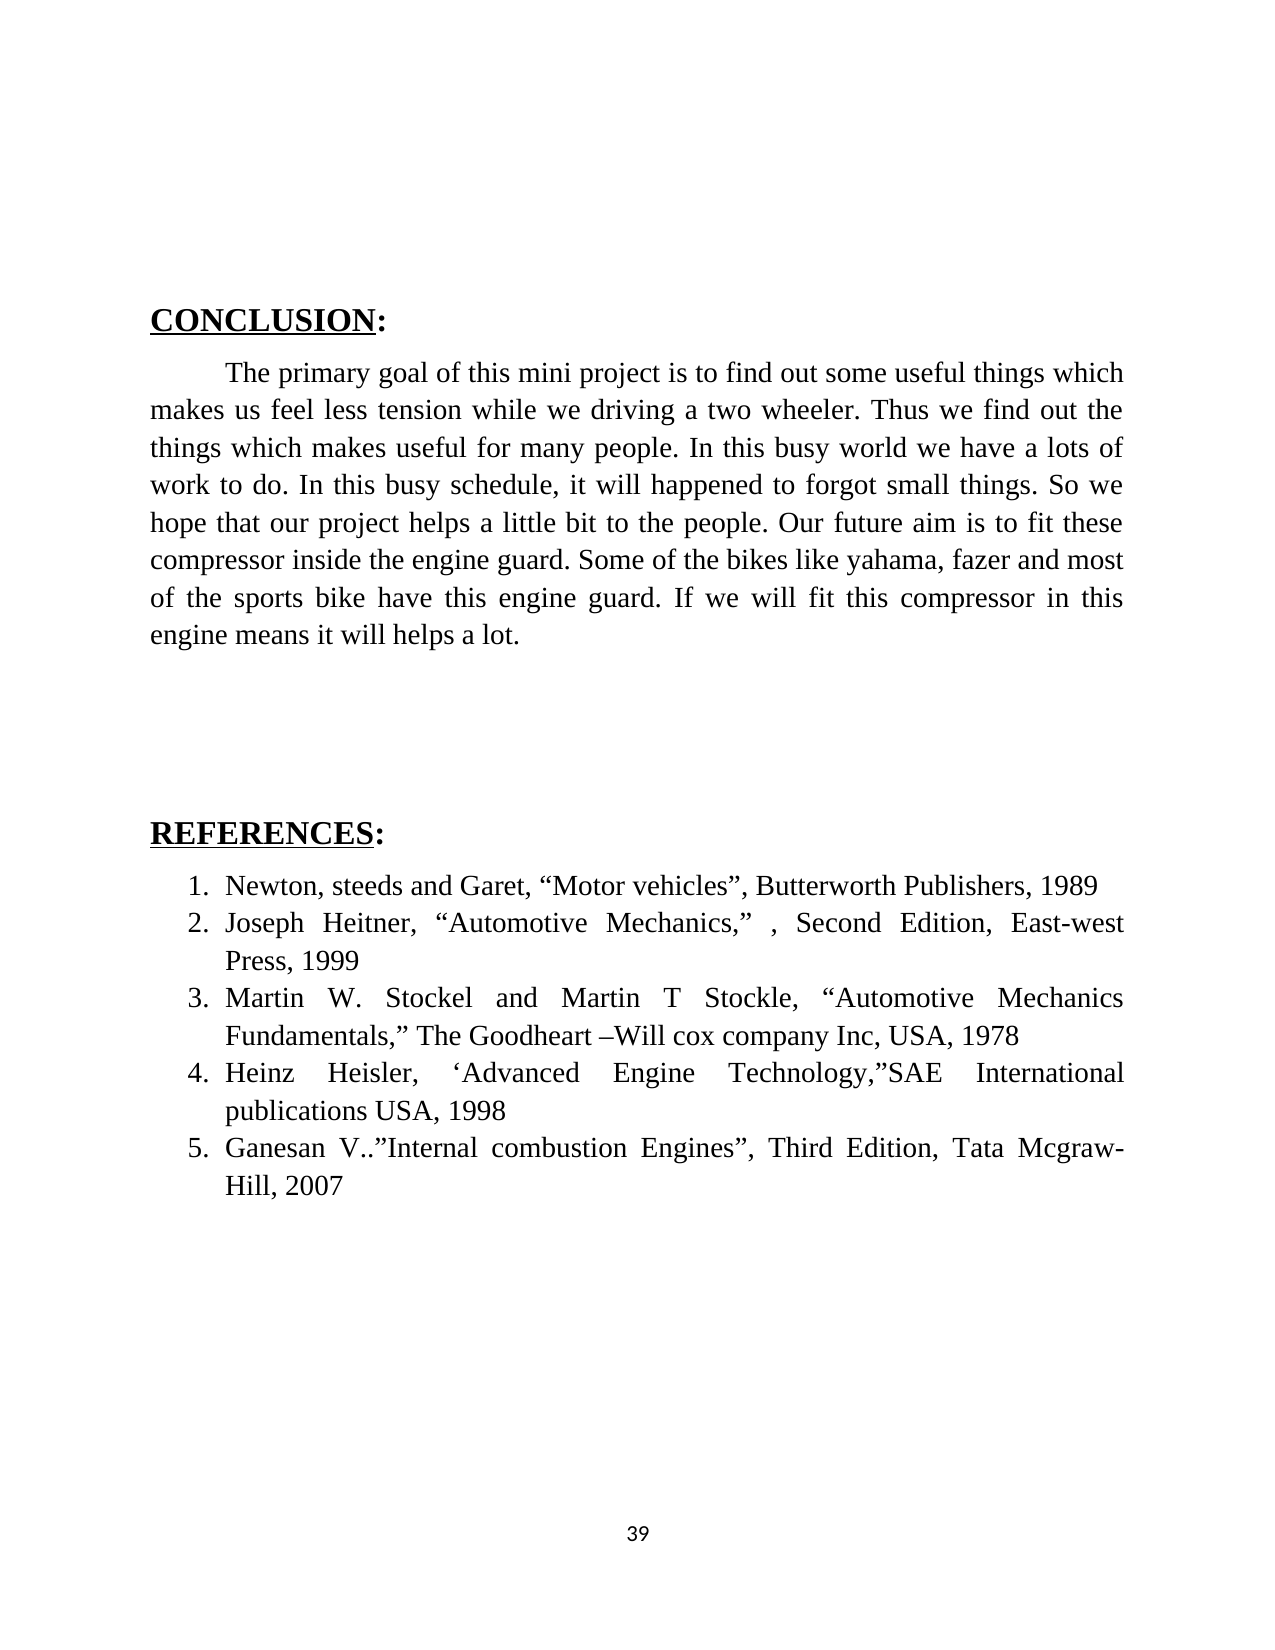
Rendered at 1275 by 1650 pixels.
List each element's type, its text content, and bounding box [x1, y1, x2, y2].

list Ganesan V..”Internal combustion Engines”, Third Edition, Tata Mcgraw-Hill, 2007 [187, 1177, 1125, 1252]
list Newton, steeds and Garet, “Motor vehicles”, Butterworth Publishers, 1989 [187, 914, 1125, 952]
list Martin W. Stockel and Martin T Stockle, “Automotive Mechanics Fundamentals,” The Goodheart –Will cox company Inc, USA, 1978 [187, 1027, 1125, 1102]
text CONCLUSION: [150, 350, 1125, 388]
text The primary goal of this mini project is to find out some useful things which makes us feel less tension while we driving a two wheeler. Thus we find out the things which makes useful for many people. In this busy world we have a lots of work to do. In this busy schedule, it will happened to forgot small things. So we hope that our project helps a little bit to the people. Our future aim is to fit these compressor inside the engine guard. Some of the bikes like yahama, fazer and most of the sports bike have this engine guard. If we will fit this compressor in this engine means it will helps a lot. [150, 401, 1125, 701]
list Heinz Heisler, ‘Advanced Engine Technology,”SAE International publications USA, 1998 [187, 1102, 1125, 1177]
text REFERENCES: [150, 863, 1125, 902]
list Joseph Heitner, “Automotive Mechanics,” , Second Edition, East-west Press, 1999 [187, 952, 1125, 1027]
